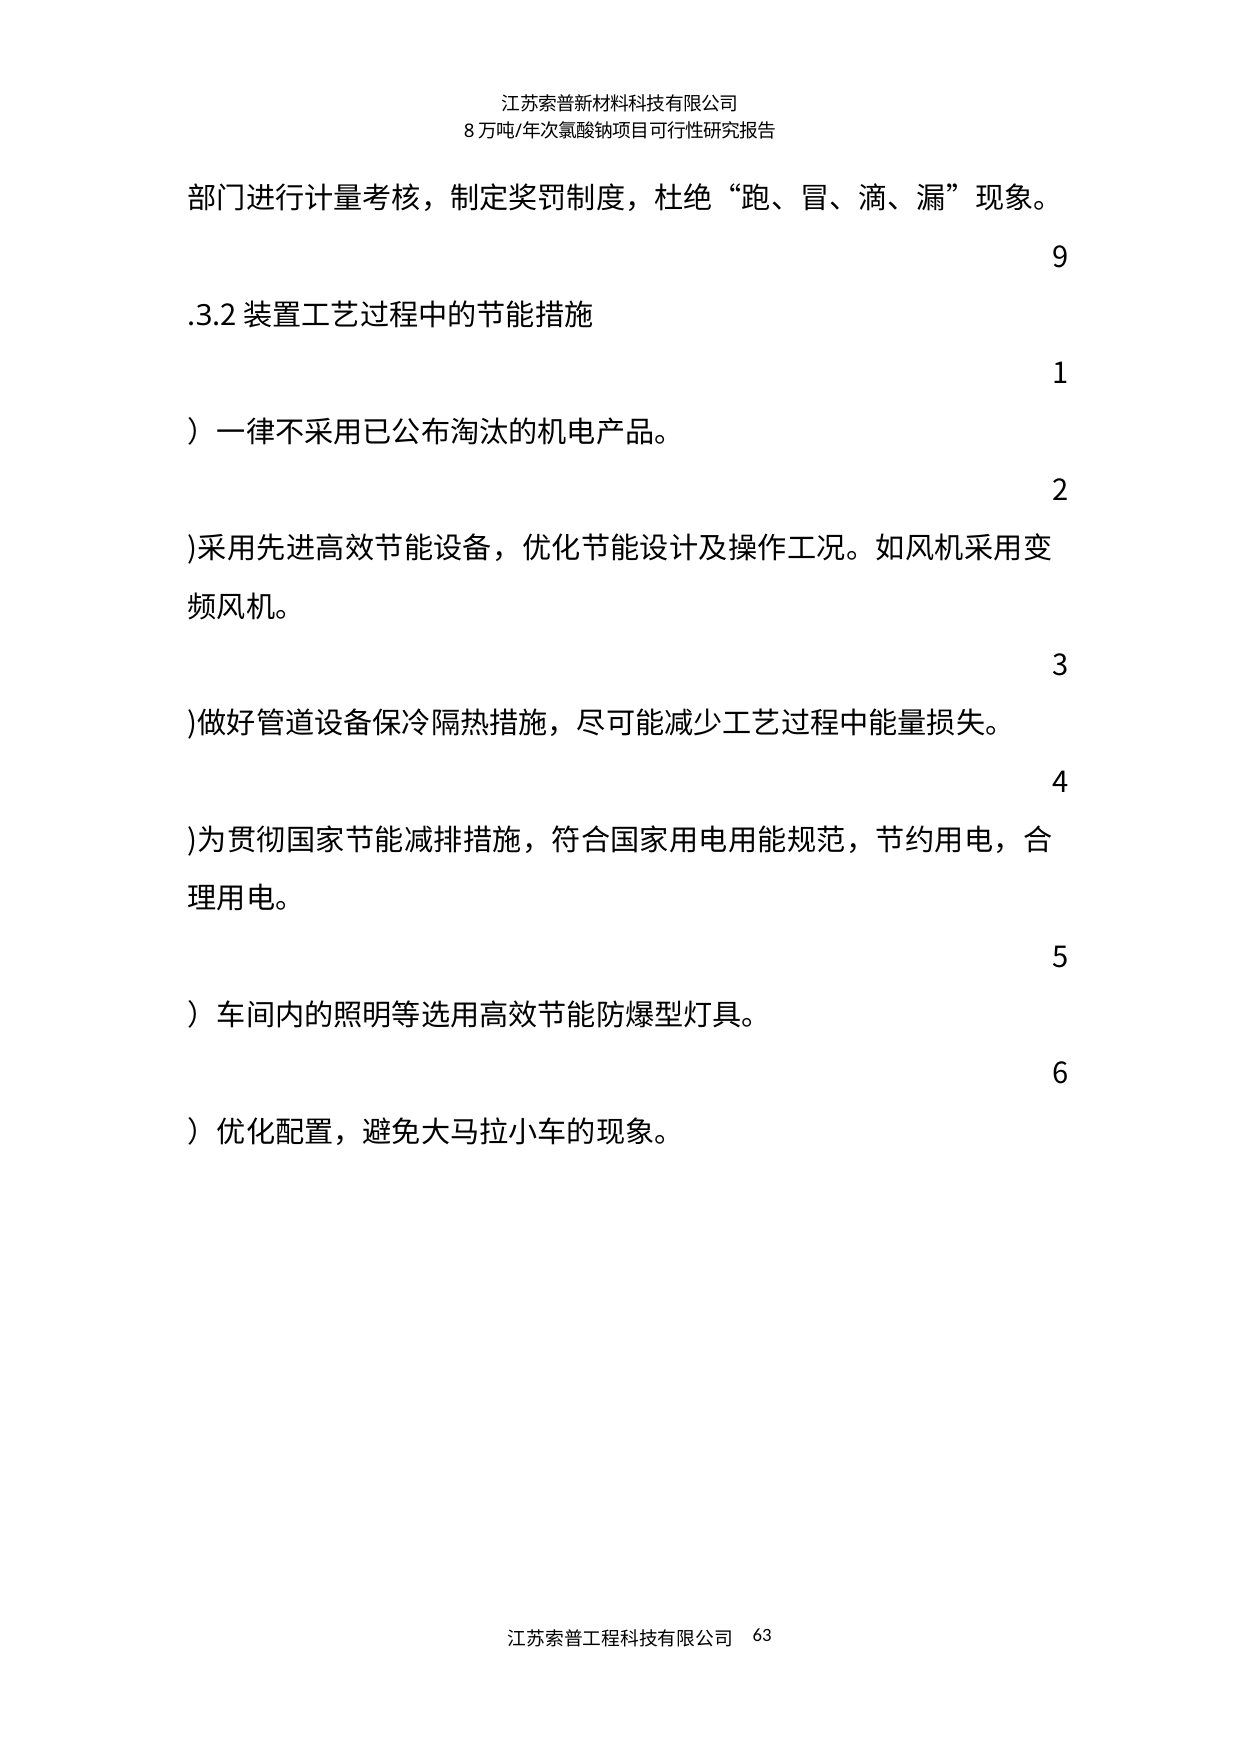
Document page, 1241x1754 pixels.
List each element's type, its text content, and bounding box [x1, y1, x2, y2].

text 3)做好管道设备保冷隔热措施，尽可能减少工艺过程中能量损失。 [187, 629, 1053, 745]
text 4)为贯彻国家节能减排措施，符合国家用电用能规范，节约用电，合理用电。 [187, 745, 1053, 920]
text 6）优化配置，避免大马拉小车的现象。 [187, 1037, 1053, 1154]
text 9.3.2 装置工艺过程中的节能措施 [187, 220, 1053, 337]
text 1）一律不采用已公布淘汰的机电产品。 [187, 337, 1053, 454]
text 2)采用先进高效节能设备，优化节能设计及操作工况。如风机采用变频风机。 [187, 454, 1053, 629]
text 5）车间内的照明等选用高效节能防爆型灯具。 [187, 920, 1053, 1037]
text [187, 162, 1053, 220]
